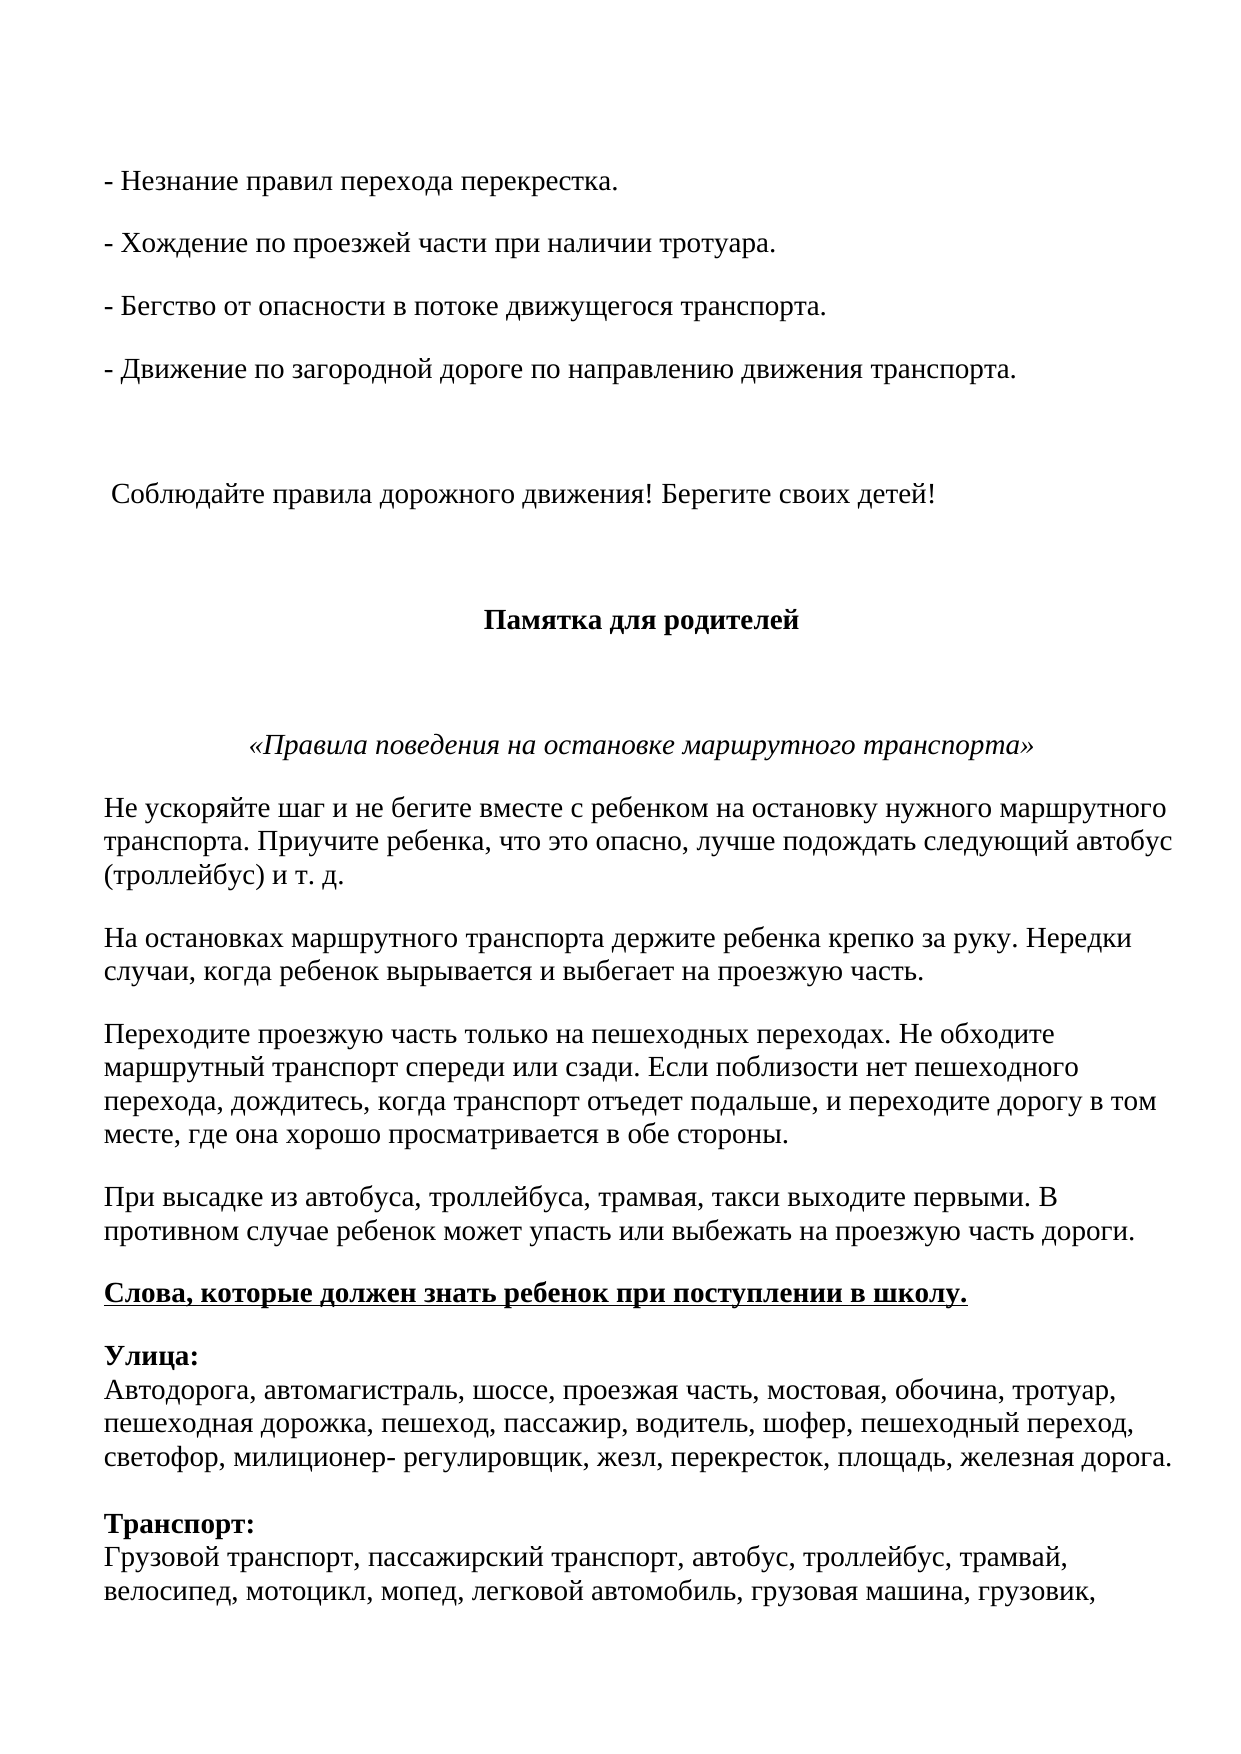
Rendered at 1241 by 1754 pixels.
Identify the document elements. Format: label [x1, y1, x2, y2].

table_header [88, 118, 1195, 1622]
